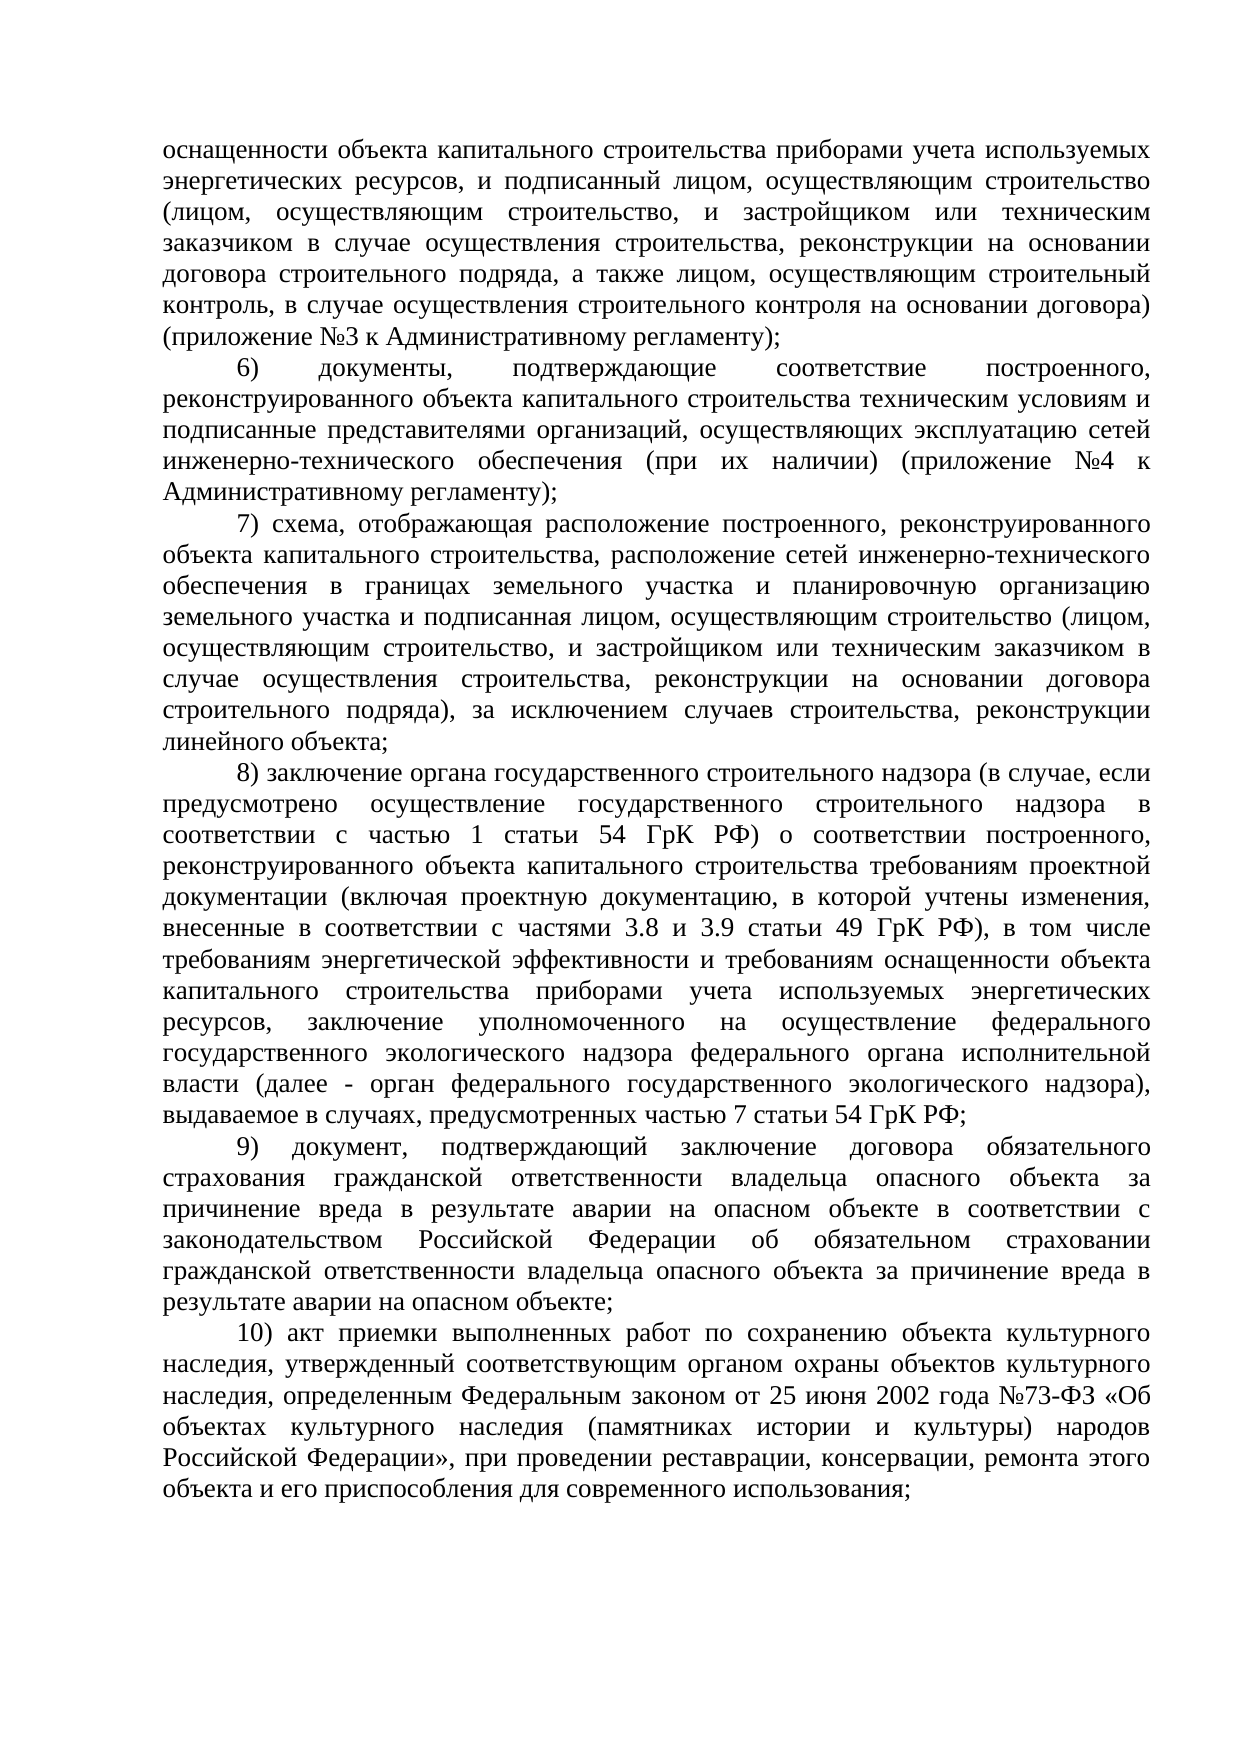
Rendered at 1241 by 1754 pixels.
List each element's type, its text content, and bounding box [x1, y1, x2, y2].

text 9) документ, подтверждающий заключение договора обязательного страхования гражданской ответственности владельца опасного объекта за причинение вреда в результате аварии на опасном объекте в соответствии с законодательством Российской Федерации об обязательном страховании гражданской ответственности владельца опасного объекта за причинение вреда в результате аварии на опасном объекте; [162, 1129, 1152, 1316]
text 7) схема, отображающая расположение построенного, реконструированного объекта капитального строительства, расположение сетей инженерно-технического обеспечения в границах земельного участка и планировочную организацию земельного участка и подписанная лицом, осуществляющим строительство (лицом, осуществляющим строительство, и застройщиком или техническим заказчиком в случае осуществления строительства, реконструкции на основании договора строительного подряда), за исключением случаев строительства, реконструкции линейного объекта; [162, 507, 1152, 756]
text 6) документы, подтверждающие соответствие построенного, реконструированного объекта капитального строительства техническим условиям и подписанные представителями организаций, осуществляющих эксплуатацию сетей инженерно-технического обеспечения (при их наличии) (приложение №4 к Административному регламенту); [162, 351, 1152, 507]
text 10) акт приемки выполненных работ по сохранению объекта культурного наследия, утвержденный соответствующим органом охраны объектов культурного наследия, определенным Федеральным законом от 25 июня 2002 года №73-ФЗ «Об объектах культурного наследия (памятниках истории и культуры) народов Российской Федерации», при проведении реставрации, консервации, ремонта этого объекта и его приспособления для современного использования; [162, 1316, 1152, 1503]
text 8) заключение органа государственного строительного надзора (в случае, если предусмотрено осуществление государственного строительного надзора в соответствии с частью 1 статьи 54 ГрК РФ) о соответствии построенного, реконструированного объекта капитального строительства требованиям проектной документации (включая проектную документацию, в которой учтены изменения, внесенные в соответствии с частями 3.8 и 3.9 статьи 49 ГрК РФ), в том числе требованиям энергетической эффективности и требованиям оснащенности объекта капитального строительства приборами учета используемых энергетических ресурсов, заключение уполномоченного на осуществление федерального государственного экологического надзора федерального органа исполнительной власти (далее - орган федерального государственного экологического надзора), выдаваемое в случаях, предусмотренных частью 7 статьи 54 ГрК РФ; [162, 756, 1152, 1129]
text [162, 133, 1152, 351]
